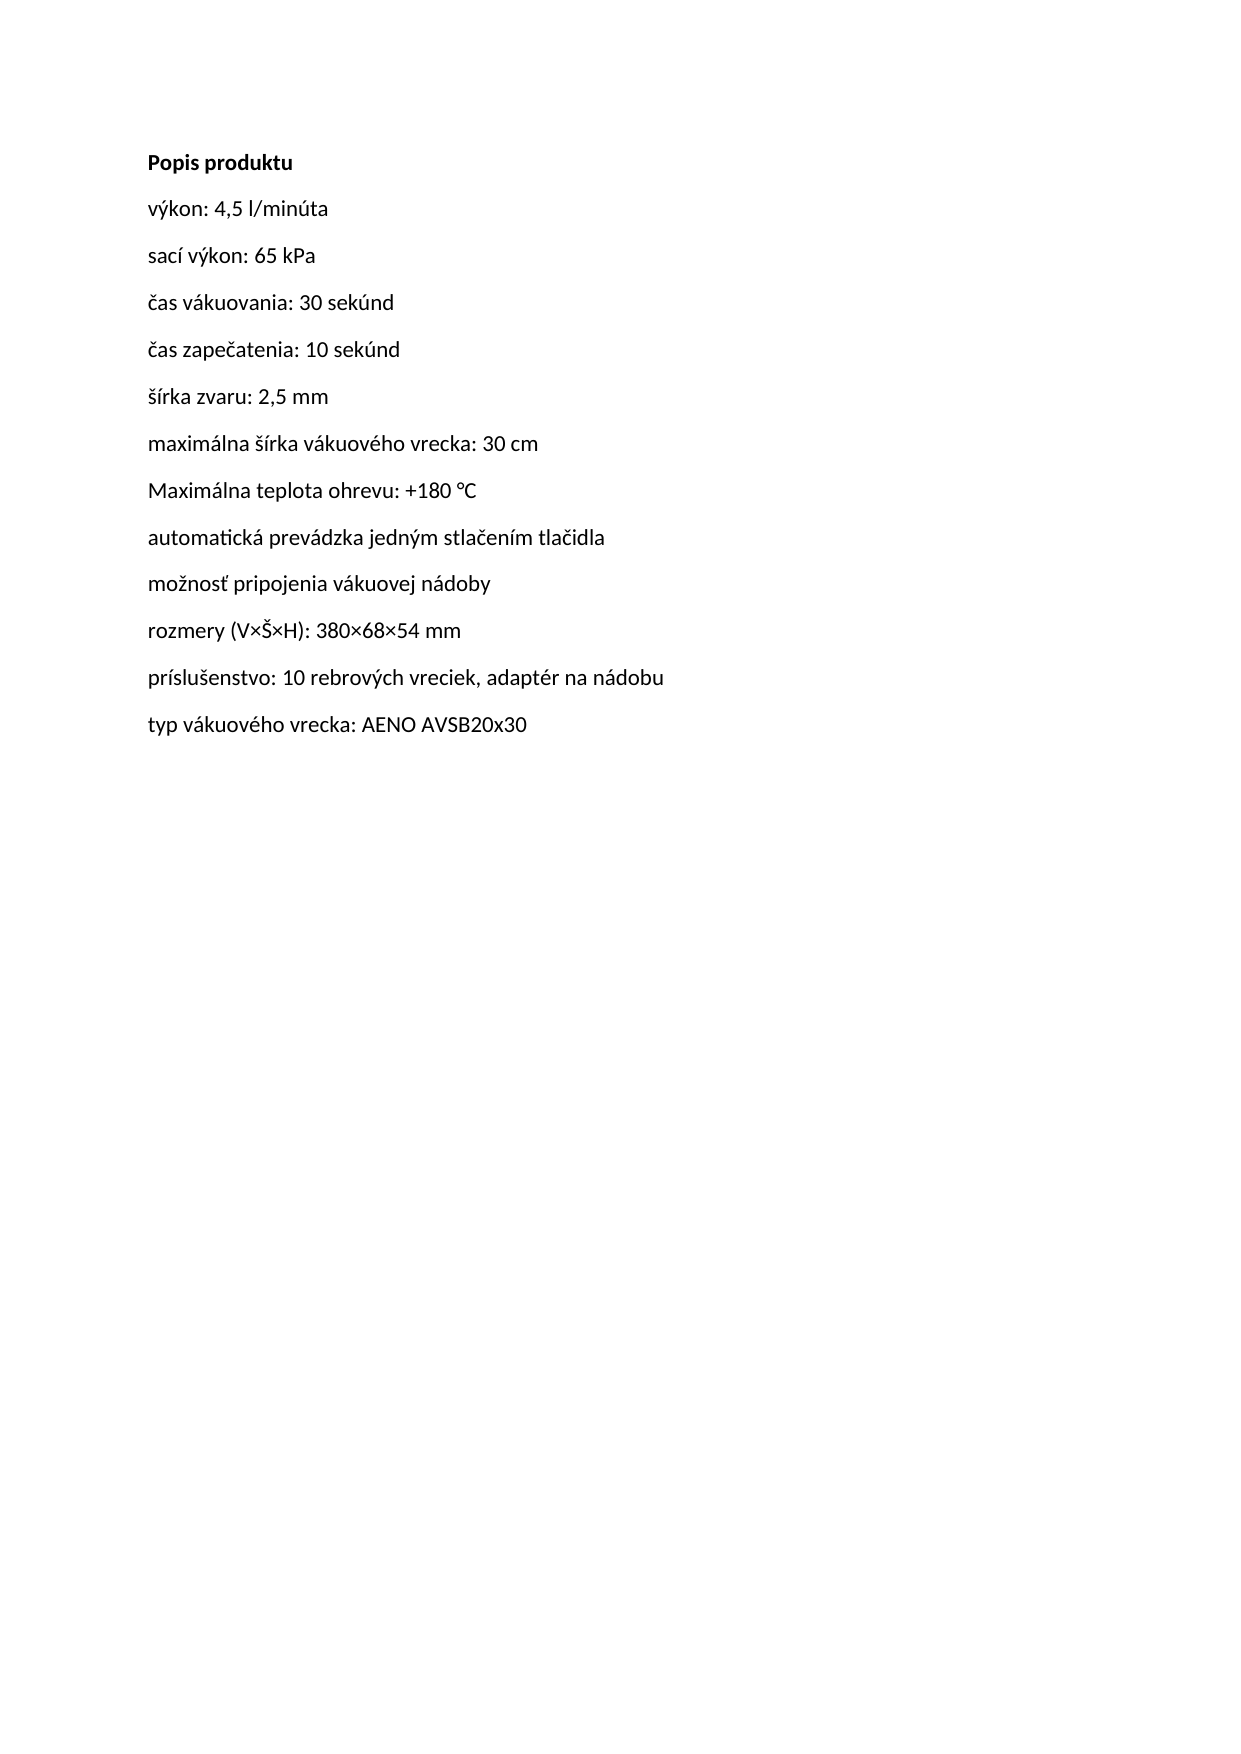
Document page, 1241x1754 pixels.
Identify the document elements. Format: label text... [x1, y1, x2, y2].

text maximálna šírka vákuového vrecka: 30 cm [148, 429, 1093, 457]
text šírka zvaru: 2,5 mm [148, 382, 1093, 410]
text príslušenstvo: 10 rebrových vreciek, adaptér na nádobu [148, 663, 1093, 691]
text automatická prevádzka jedným stlačením tlačidla [148, 523, 1093, 551]
text sací výkon: 65 kPa [148, 241, 1093, 269]
text Maximálna teplota ohrevu: +180 °C [148, 476, 1093, 504]
text možnosť pripojenia vákuovej nádoby [148, 569, 1093, 597]
text Popis produktu [148, 148, 1093, 176]
text typ vákuového vrecka: AENO AVSB20x30 [148, 710, 1093, 738]
text rozmery (V×Š×H): 380×68×54 mm [148, 616, 1093, 644]
text čas zapečatenia: 10 sekúnd [148, 335, 1093, 363]
text čas vákuovania: 30 sekúnd [148, 288, 1093, 316]
text výkon: 4,5 l/minúta [148, 194, 1093, 222]
